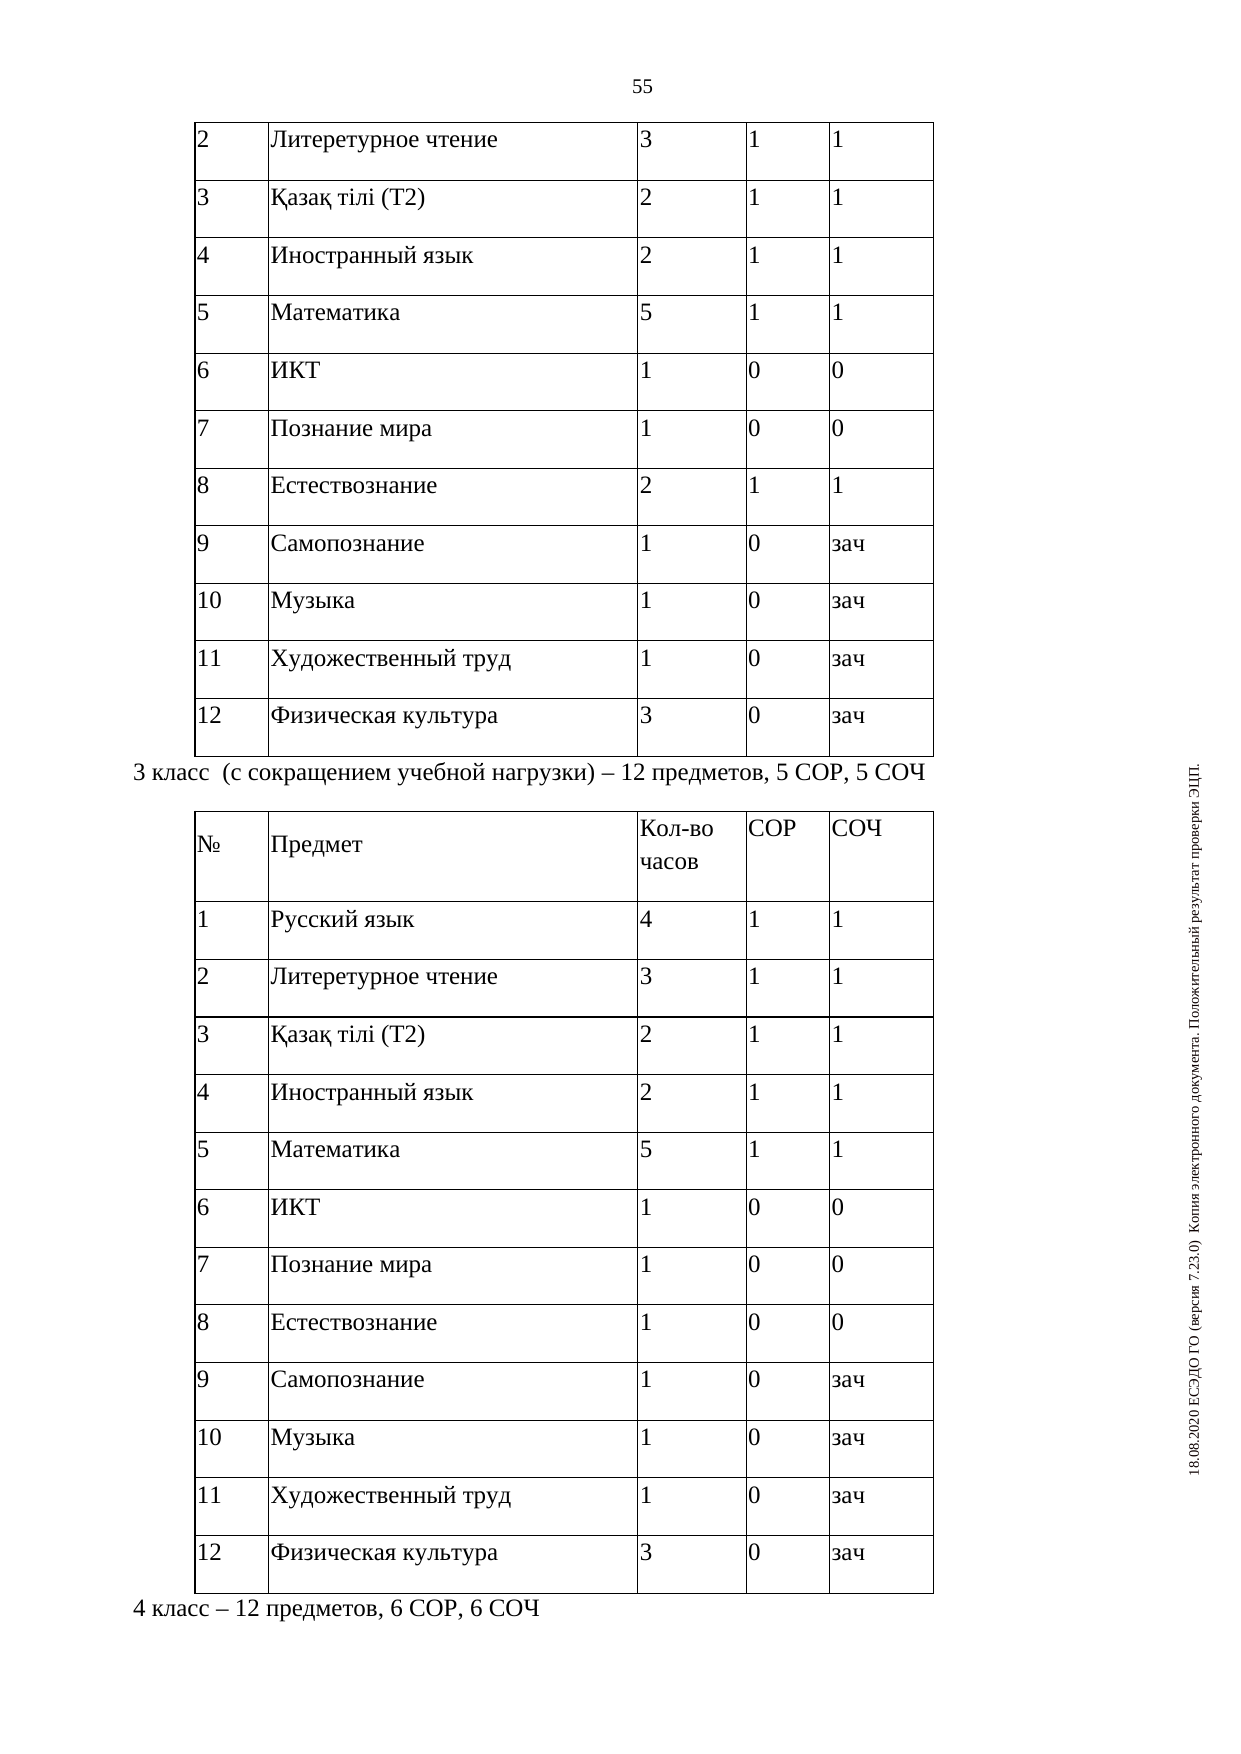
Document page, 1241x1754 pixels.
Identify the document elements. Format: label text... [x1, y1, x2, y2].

table_cell 1 [747, 123, 829, 179]
table_cell 1 [747, 902, 829, 959]
table_cell 3 [196, 181, 268, 237]
table_cell 1 [638, 354, 746, 410]
table_cell зач [830, 1363, 933, 1419]
table_cell 2 [638, 469, 746, 525]
table_cell 10 [196, 584, 268, 640]
table_cell 1 [747, 1018, 829, 1074]
table_header Кол-во часов [638, 812, 746, 901]
table_cell 2 [638, 181, 746, 237]
table_cell 1 [830, 123, 933, 179]
table_cell ИКТ [269, 354, 637, 410]
table_cell 1 [830, 902, 933, 959]
table_cell 0 [747, 699, 829, 756]
table_cell 3 [638, 960, 746, 1016]
table_cell зач [830, 1421, 933, 1477]
table_cell Художественный труд [269, 641, 637, 698]
table_cell 5 [196, 296, 268, 352]
table_cell 1 [638, 1190, 746, 1247]
table_cell зач [830, 1536, 933, 1592]
table_cell 5 [638, 1133, 746, 1189]
table_cell 1 [638, 411, 746, 468]
table_cell 0 [747, 641, 829, 698]
table_cell Иностранный язык [269, 1075, 637, 1132]
table_cell 6 [196, 354, 268, 410]
table_cell 1 [638, 1478, 746, 1535]
table_header № [196, 812, 268, 901]
table_cell 12 [196, 1536, 268, 1592]
table_cell Естествознание [269, 469, 637, 525]
table_cell 6 [196, 1190, 268, 1247]
table_cell 2 [638, 238, 746, 295]
table_cell 1 [638, 584, 746, 640]
table_cell 7 [196, 411, 268, 468]
table_cell 3 [638, 699, 746, 756]
text 3 класс (с сокращением учебной нагрузки) – 12 предметов, 5 СОР, 5 СОЧ [133, 757, 1152, 785]
table_cell 8 [196, 1305, 268, 1362]
table_cell Математика [269, 296, 637, 352]
table_cell 11 [196, 1478, 268, 1535]
table_cell 0 [747, 1536, 829, 1592]
table_cell Самопознание [269, 1363, 637, 1419]
table_cell 1 [747, 1133, 829, 1189]
table_cell 7 [196, 1248, 268, 1304]
table_cell 1 [830, 238, 933, 295]
table_cell зач [830, 584, 933, 640]
table_cell 4 [638, 902, 746, 959]
table_cell 0 [747, 1421, 829, 1477]
table_cell 1 [830, 296, 933, 352]
table_cell Литеретурное чтение [269, 960, 637, 1016]
table_cell 11 [196, 641, 268, 698]
table_header СОЧ [830, 812, 933, 901]
table_cell 1 [747, 296, 829, 352]
table_cell 1 [830, 1018, 933, 1074]
table_cell зач [830, 641, 933, 698]
table_cell 2 [638, 1018, 746, 1074]
table_cell Познание мира [269, 411, 637, 468]
table_cell Самопознание [269, 526, 637, 583]
table_cell 1 [747, 1075, 829, 1132]
table_cell 9 [196, 526, 268, 583]
table_cell 0 [747, 526, 829, 583]
table_cell Познание мира [269, 1248, 637, 1304]
table_cell 1 [747, 181, 829, 237]
table_header СОР [747, 812, 829, 901]
table_cell Литеретурное чтение [269, 123, 637, 179]
table_cell 1 [747, 469, 829, 525]
table_cell Иностранный язык [269, 238, 637, 295]
table_cell 1 [638, 526, 746, 583]
table_cell 0 [830, 1190, 933, 1247]
table_cell 8 [196, 469, 268, 525]
table_cell зач [830, 526, 933, 583]
table_cell ИКТ [269, 1190, 637, 1247]
table_cell 0 [747, 411, 829, 468]
table_cell 3 [196, 1018, 268, 1074]
table_cell 1 [638, 641, 746, 698]
table_cell 0 [747, 584, 829, 640]
table_cell 1 [830, 960, 933, 1016]
table_cell зач [830, 1478, 933, 1535]
table_cell 0 [830, 1248, 933, 1304]
table_cell 5 [196, 1133, 268, 1189]
table_cell 5 [638, 296, 746, 352]
table_cell Қазақ тілі (Т2) [269, 181, 637, 237]
table_cell 0 [747, 1190, 829, 1247]
table_cell 2 [638, 1075, 746, 1132]
table_cell 3 [638, 1536, 746, 1592]
table_cell 4 [196, 238, 268, 295]
table_cell 10 [196, 1421, 268, 1477]
table_cell 0 [830, 411, 933, 468]
table_cell 3 [638, 123, 746, 179]
table_cell Музыка [269, 584, 637, 640]
table_cell 0 [747, 1305, 829, 1362]
table_cell 0 [747, 1363, 829, 1419]
table_cell зач [830, 699, 933, 756]
table_cell 12 [196, 699, 268, 756]
table_cell Русский язык [269, 902, 637, 959]
table_cell 4 [196, 1075, 268, 1132]
table_cell Художественный труд [269, 1478, 637, 1535]
table_cell Қазақ тілі (Т2) [269, 1018, 637, 1074]
table_cell 1 [638, 1363, 746, 1419]
table_cell 0 [830, 354, 933, 410]
table_cell 0 [747, 1478, 829, 1535]
table_cell 1 [638, 1421, 746, 1477]
table_cell 1 [747, 960, 829, 1016]
table_cell 2 [196, 123, 268, 179]
table_cell 0 [747, 1248, 829, 1304]
table_cell 1 [830, 181, 933, 237]
table_cell 1 [638, 1248, 746, 1304]
table_header Предмет [269, 812, 637, 901]
table_cell 1 [830, 1133, 933, 1189]
table_cell 1 [747, 238, 829, 295]
table_cell 0 [830, 1305, 933, 1362]
table_cell 2 [196, 960, 268, 1016]
table_cell 0 [747, 354, 829, 410]
table_cell 1 [830, 469, 933, 525]
table_cell Физическая культура [269, 699, 637, 756]
table_cell Математика [269, 1133, 637, 1189]
text 4 класс – 12 предметов, 6 СОР, 6 СОЧ [133, 1593, 1152, 1622]
table_cell Музыка [269, 1421, 637, 1477]
table_cell 1 [638, 1305, 746, 1362]
table_cell Физическая культура [269, 1536, 637, 1592]
table_cell Естествознание [269, 1305, 637, 1362]
table_cell 9 [196, 1363, 268, 1419]
table_cell 1 [830, 1075, 933, 1132]
table_cell 1 [196, 902, 268, 959]
